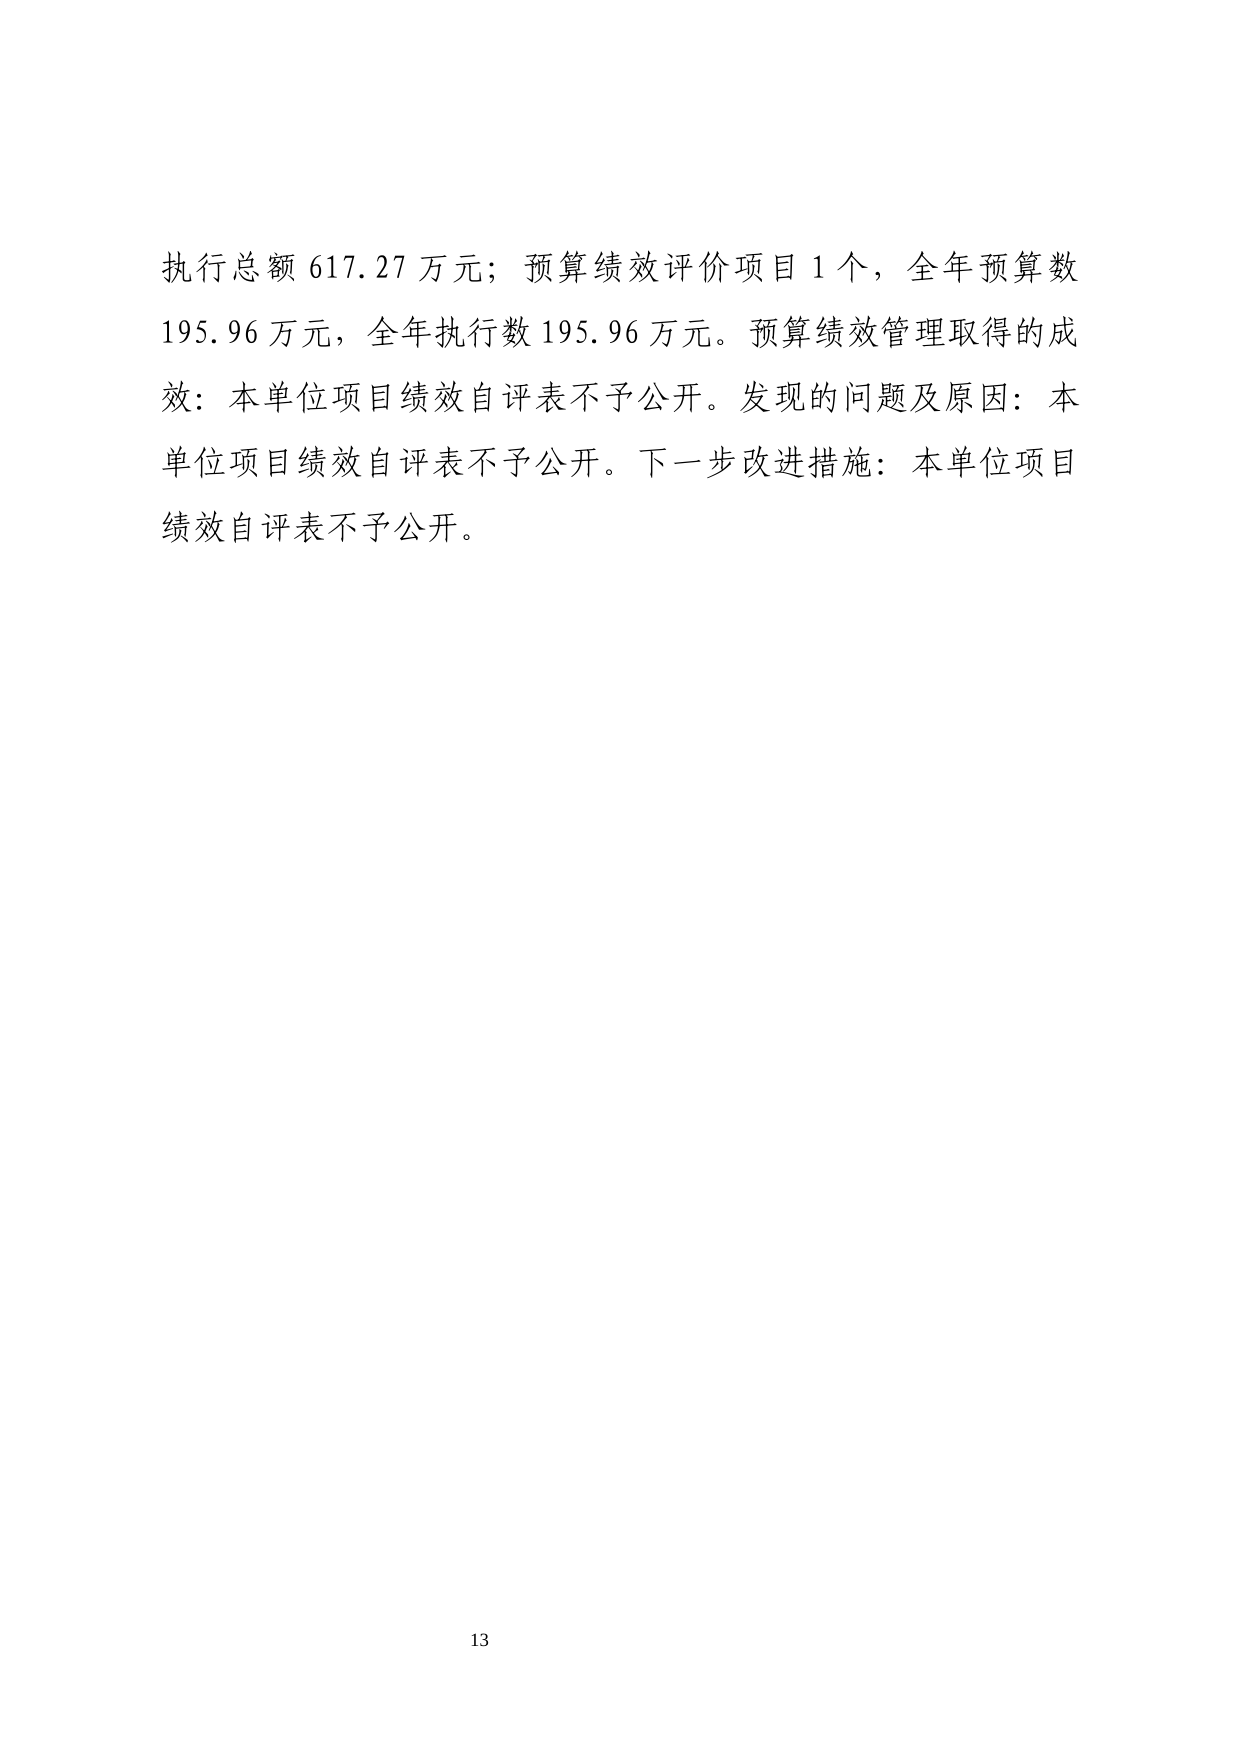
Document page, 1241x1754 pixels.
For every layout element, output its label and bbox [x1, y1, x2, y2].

text [159, 233, 1081, 558]
